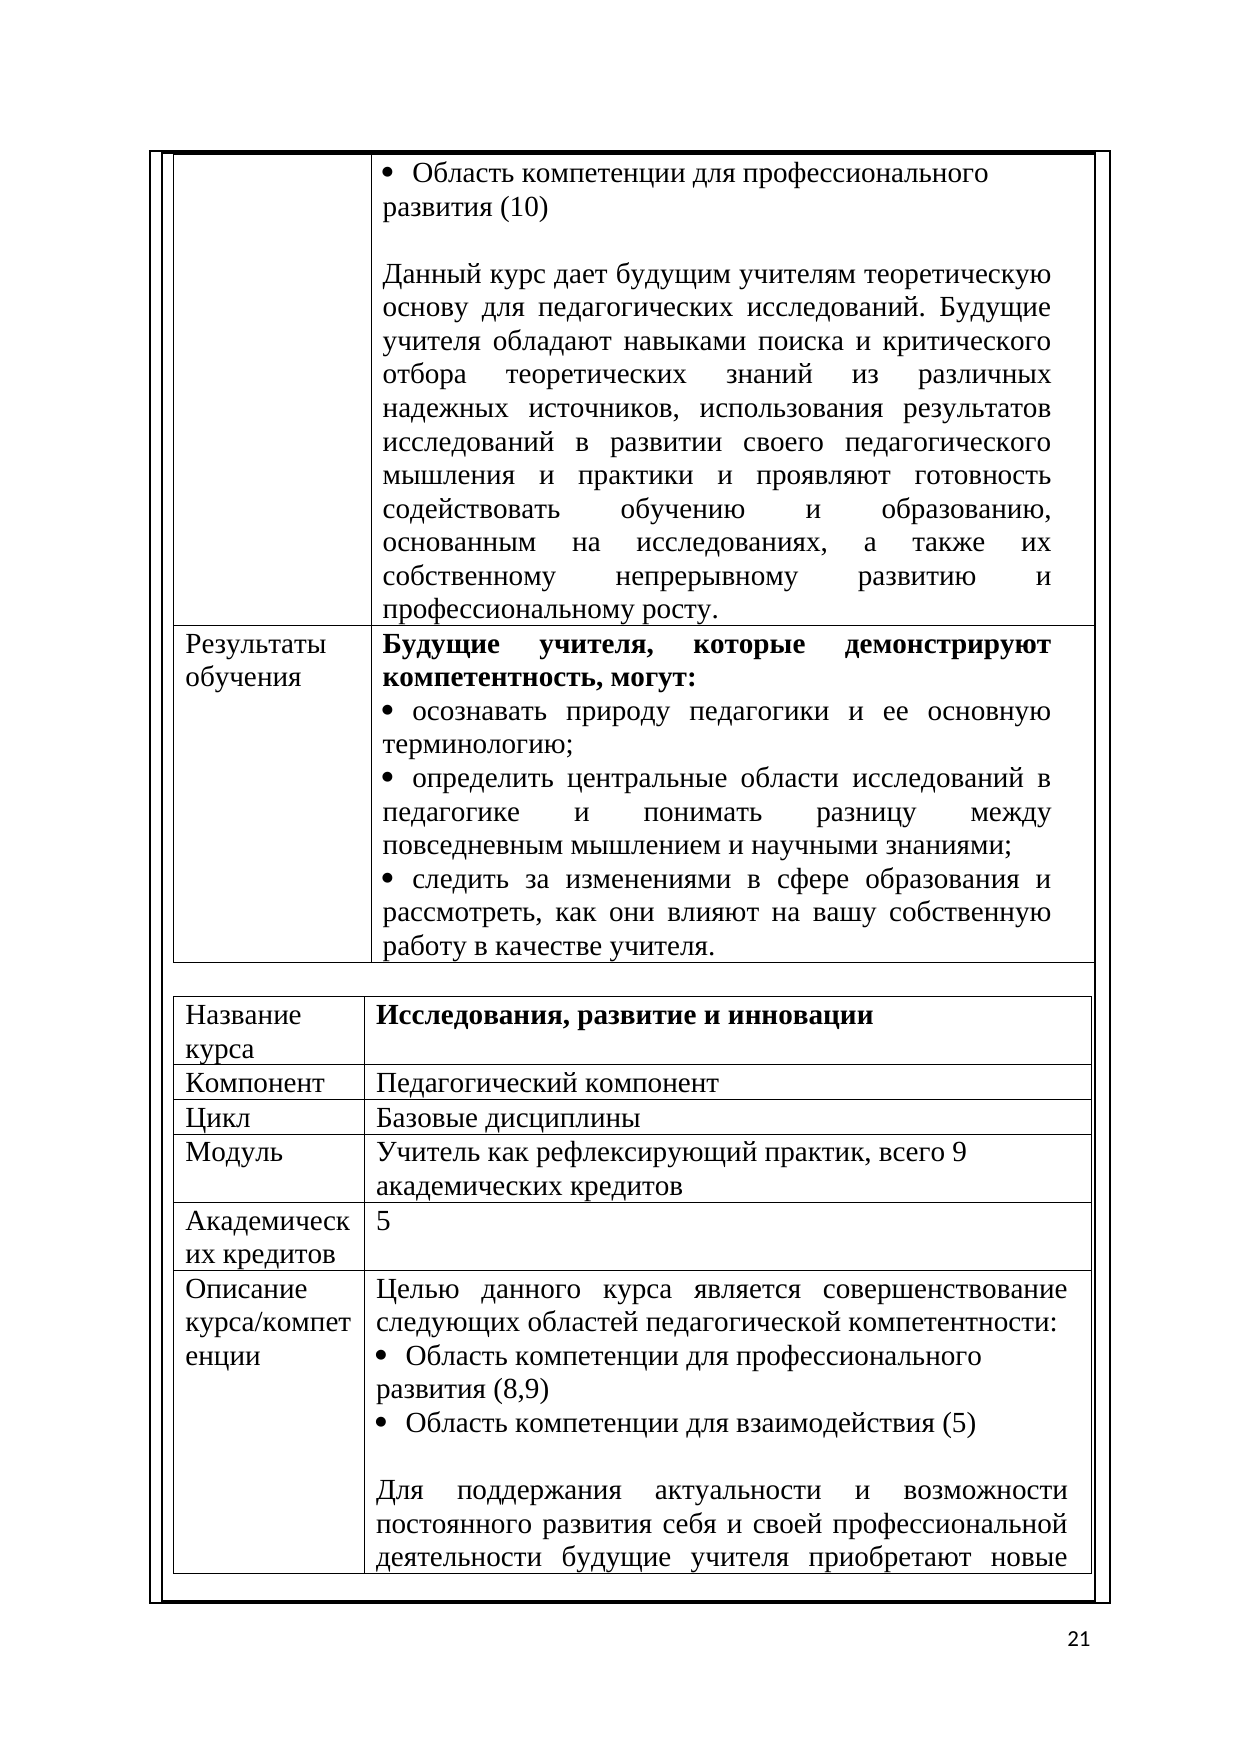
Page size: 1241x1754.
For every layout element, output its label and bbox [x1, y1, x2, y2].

table_cell [163, 154, 1094, 1600]
table_cell [1096, 152, 1109, 1602]
table_cell [151, 152, 161, 1602]
